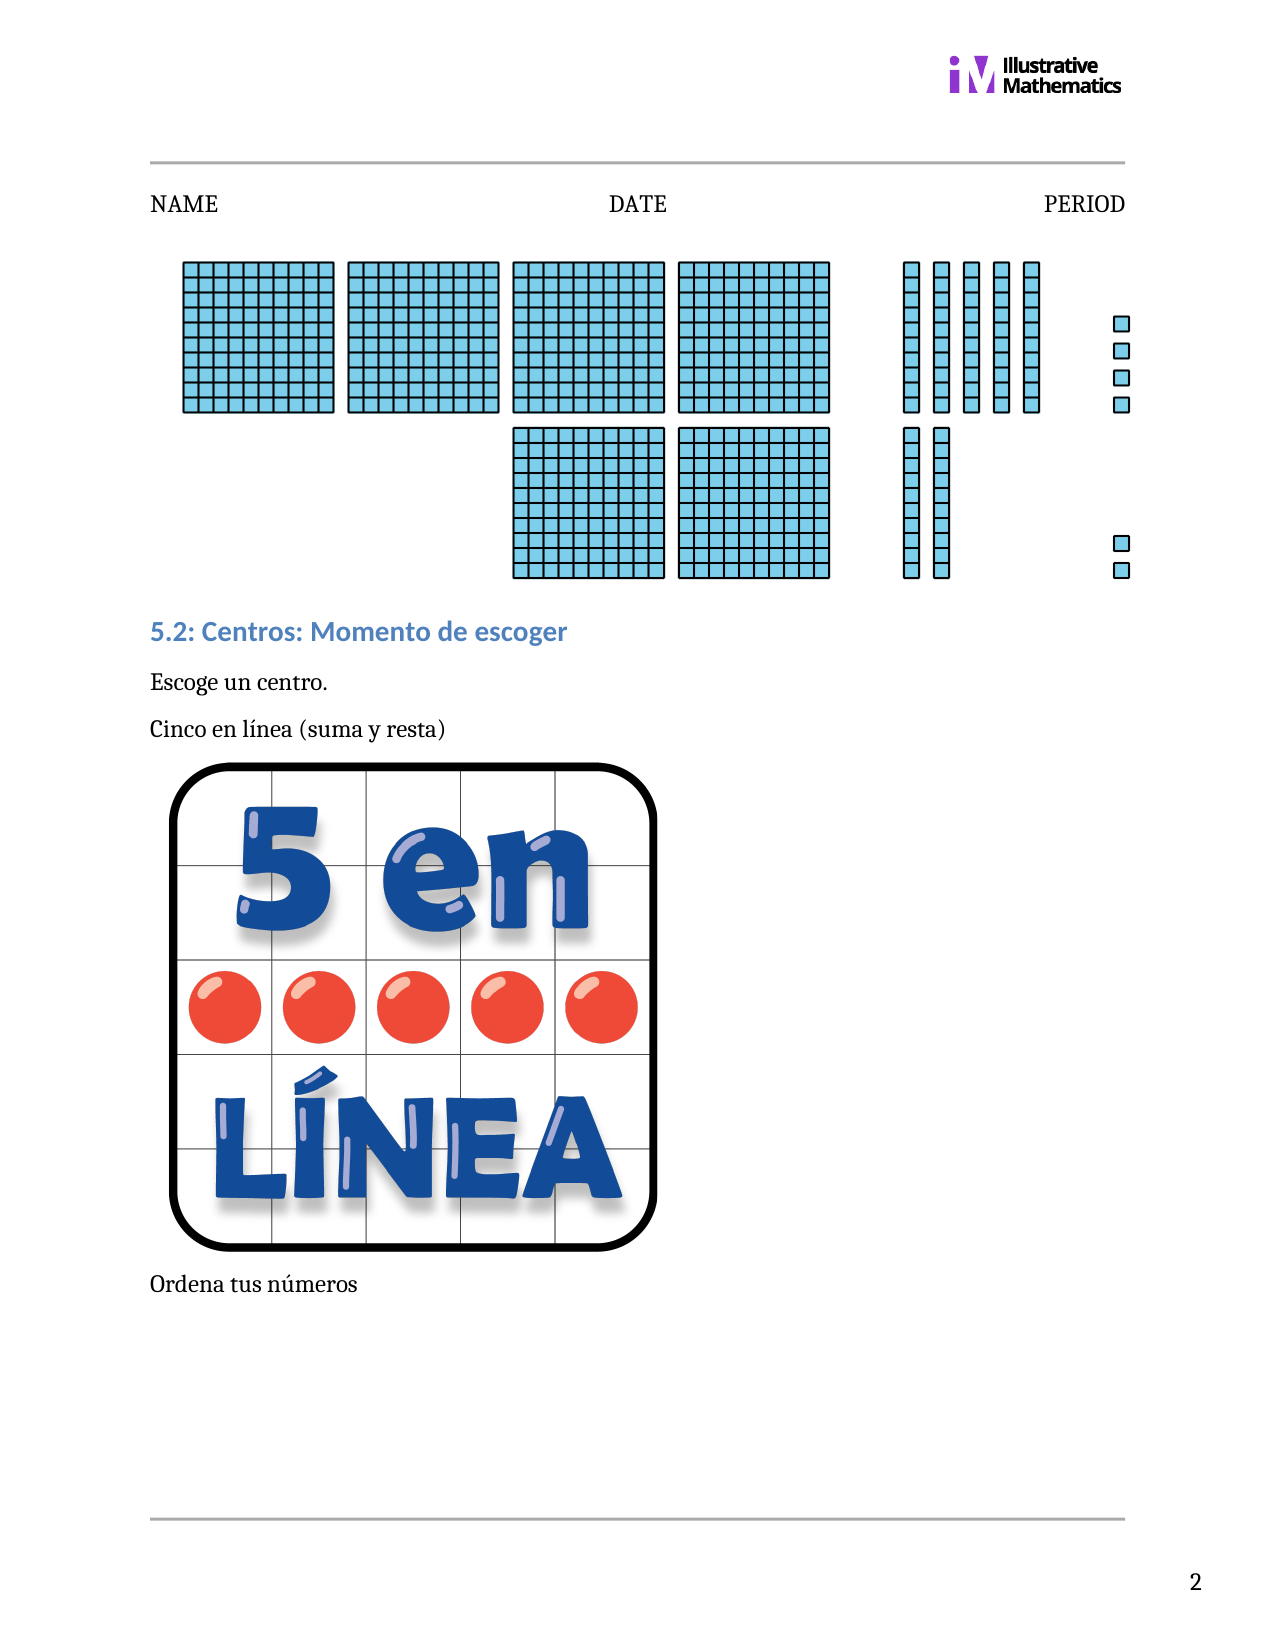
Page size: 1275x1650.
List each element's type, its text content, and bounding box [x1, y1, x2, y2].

text Cinco en línea (suma y resta) [150, 715, 1125, 744]
picture [168, 247, 1144, 593]
subtitle 5.2: Centros: Momento de escoger [150, 613, 1125, 649]
text Escoge un centro. [150, 668, 1125, 696]
picture [168, 762, 658, 1252]
picture [949, 55, 1121, 93]
text Ordena tus números [150, 1270, 1125, 1299]
